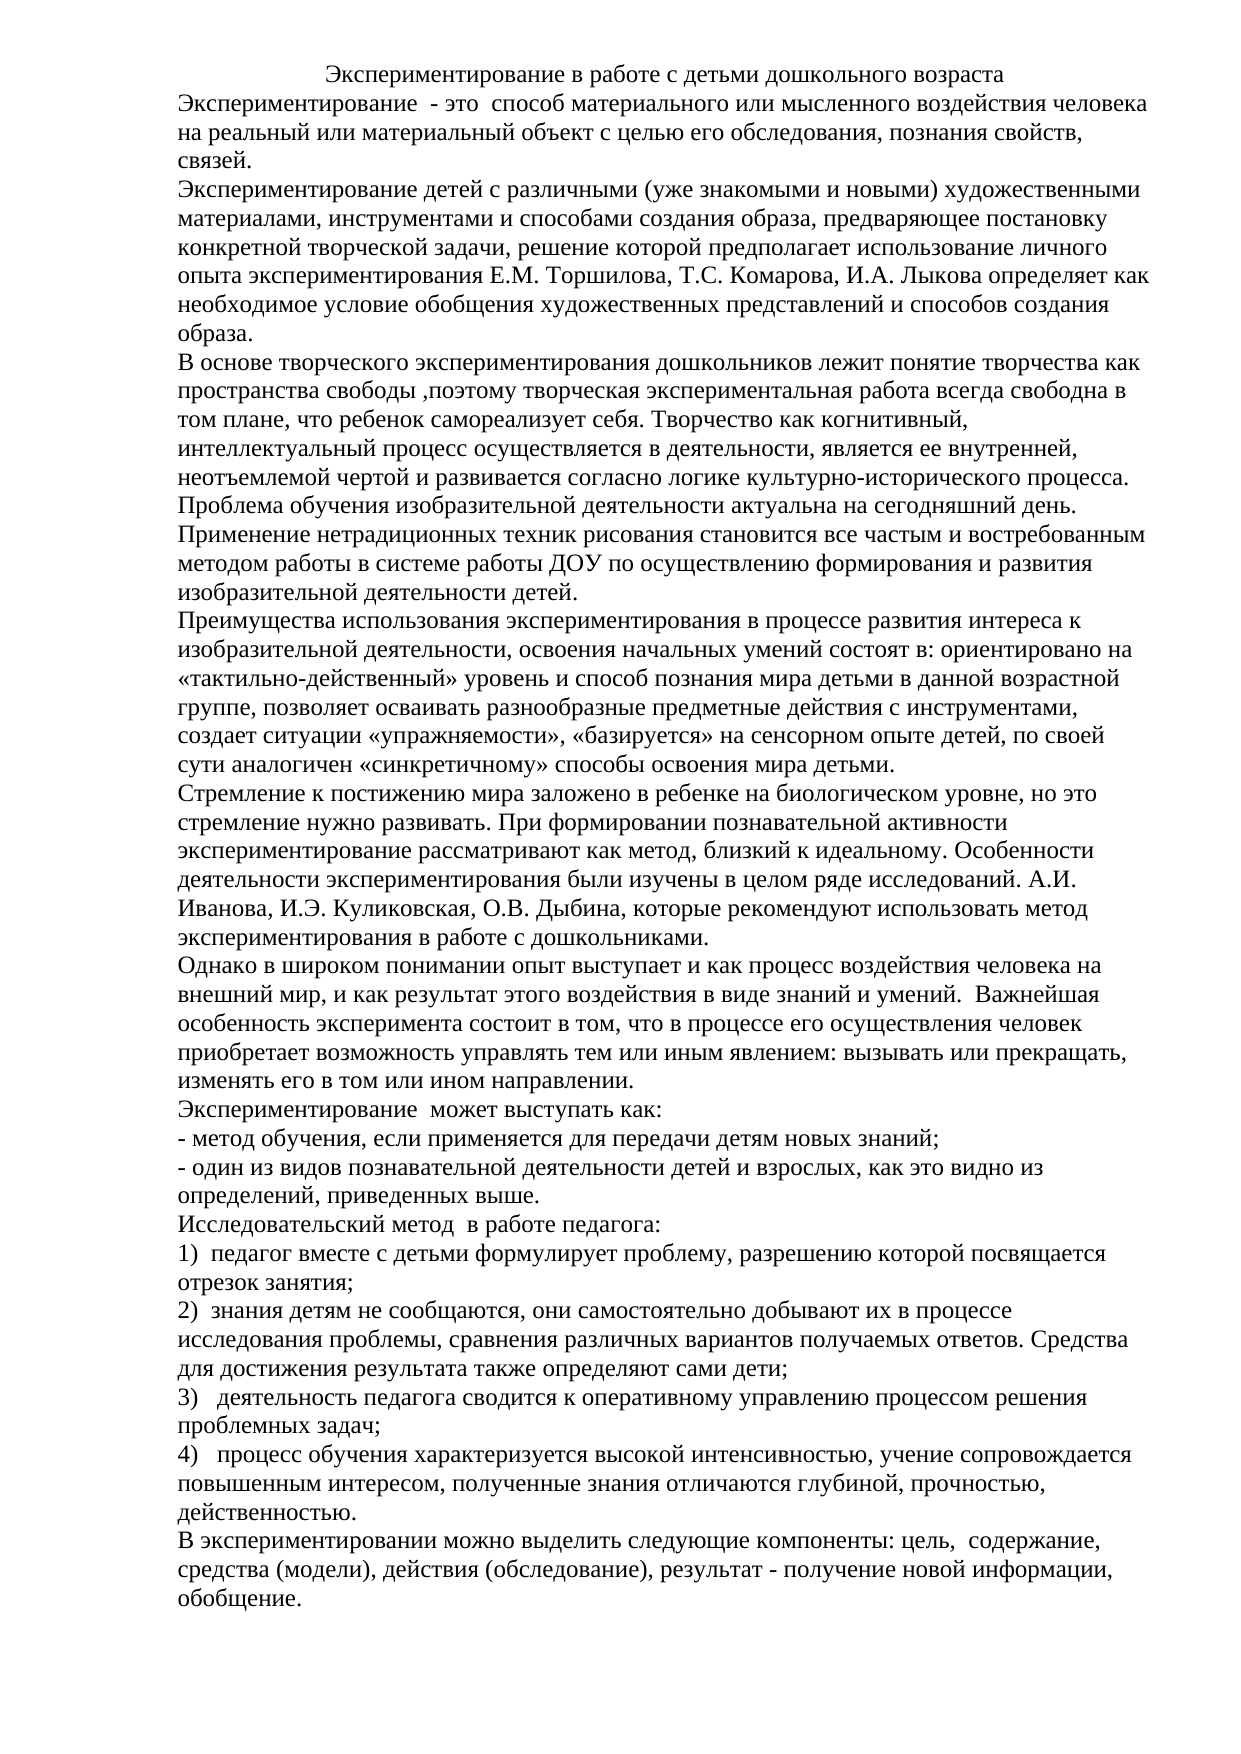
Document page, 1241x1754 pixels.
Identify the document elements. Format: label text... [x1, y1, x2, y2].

text - метод обучения, если применяется для передачи детям новых знаний; [177, 1123, 1152, 1152]
text Преимущества использования экспериментирования в процессе развития интереса к изобразительной деятельности, освоения начальных умений состоят в: ориентировано на «тактильно-действенный» уровень и способ познания мира детьми в данной возрастной группе, позволяет осваивать разнообразные предметные действия с инструментами, создает ситуации «упражняемости», «базируется» на сенсорном опыте детей, по своей сути аналогичен «синкретичному» способы освоения мира детьми. [177, 605, 1152, 778]
text 2) знания детям не сообщаются, они самостоятельно добывают их в процессе исследования проблемы, сравнения различных вариантов получаемых ответов. Средства для достижения результата также определяют сами дети; [177, 1295, 1152, 1382]
text Однако в широком понимании опыт выступает и как процесс воздействия человека на внешний мир, и как результат этого воздействия в виде знаний и умений. Важнейшая особенность эксперимента состоит в том, что в процессе его осуществления человек приобретает возможность управлять тем или иным явлением: вызывать или прекращать, изменять его в том или ином направлении. [177, 950, 1152, 1094]
text 4) процесс обучения характеризуется высокой интенсивностью, учение сопровождается повышенным интересом, полученные знания отличаются глубиной, прочностью, действенностью. [177, 1439, 1152, 1525]
text 3) деятельность педагога сводится к оперативному управлению процессом решения проблемных задач; [177, 1382, 1152, 1439]
text Экспериментирование в работе с детьми дошкольного возраста [177, 59, 1152, 88]
text Исследовательский метод в работе педагога: [177, 1209, 1152, 1238]
text - один из видов познавательной деятельности детей и взрослых, как это видно из определений, приведенных выше. [177, 1152, 1152, 1209]
text В экспериментировании можно выделить следующие компоненты: цель, содержание, средства (модели), действия (обследование), результат - получение новой информации, обобщение. [177, 1525, 1152, 1612]
text Экспериментирование - это способ материального или мысленного воздействия человека на реальный или материальный объект с целью его обследования, познания свойств, связей. [177, 88, 1152, 174]
text В основе творческого экспериментирования дошкольников лежит понятие творчества как пространства свободы ,поэтому творческая экспериментальная работа всегда свободна в том плане, что ребенок самореализует себя. Творчество как когнитивный, интеллектуальный процесс осуществляется в деятельности, является ее внутренней, неотъемлемой чертой и развивается согласно логике культурно-исторического процесса. [177, 347, 1152, 490]
text Экспериментирование может выступать как: [177, 1094, 1152, 1123]
text Стремление к постижению мира заложено в ребенке на биологическом уровне, но это стремление нужно развивать. При формировании познавательной активности экспериментирование рассматривают как метод, близкий к идеальному. Особенности деятельности экспериментирования были изучены в целом ряде исследований. А.И. Иванова, И.Э. Куликовская, О.В. Дыбина, которые рекомендуют использовать метод экспериментирования в работе с дошкольниками. [177, 778, 1152, 950]
text 1) педагог вместе с детьми формулирует проблему, разрешению которой посвящается отрезок занятия; [177, 1238, 1152, 1295]
text Проблема обучения изобразительной деятельности актуальна на сегодняшний день. Применение нетрадиционных техник рисования становится все частым и востребованным методом работы в системе работы ДОУ по осуществлению формирования и развития изобразительной деятельности детей. [177, 490, 1152, 605]
text Экспериментирование детей с различными (уже знакомыми и новыми) художественными материалами, инструментами и способами создания образа, предваряющее постановку конкретной творческой задачи, решение которой предполагает использование личного опыта экспериментирования Е.М. Торшилова, Т.С. Комарова, И.А. Лыкова определяет как необходимое условие обобщения художественных представлений и способов создания образа. [177, 174, 1152, 347]
